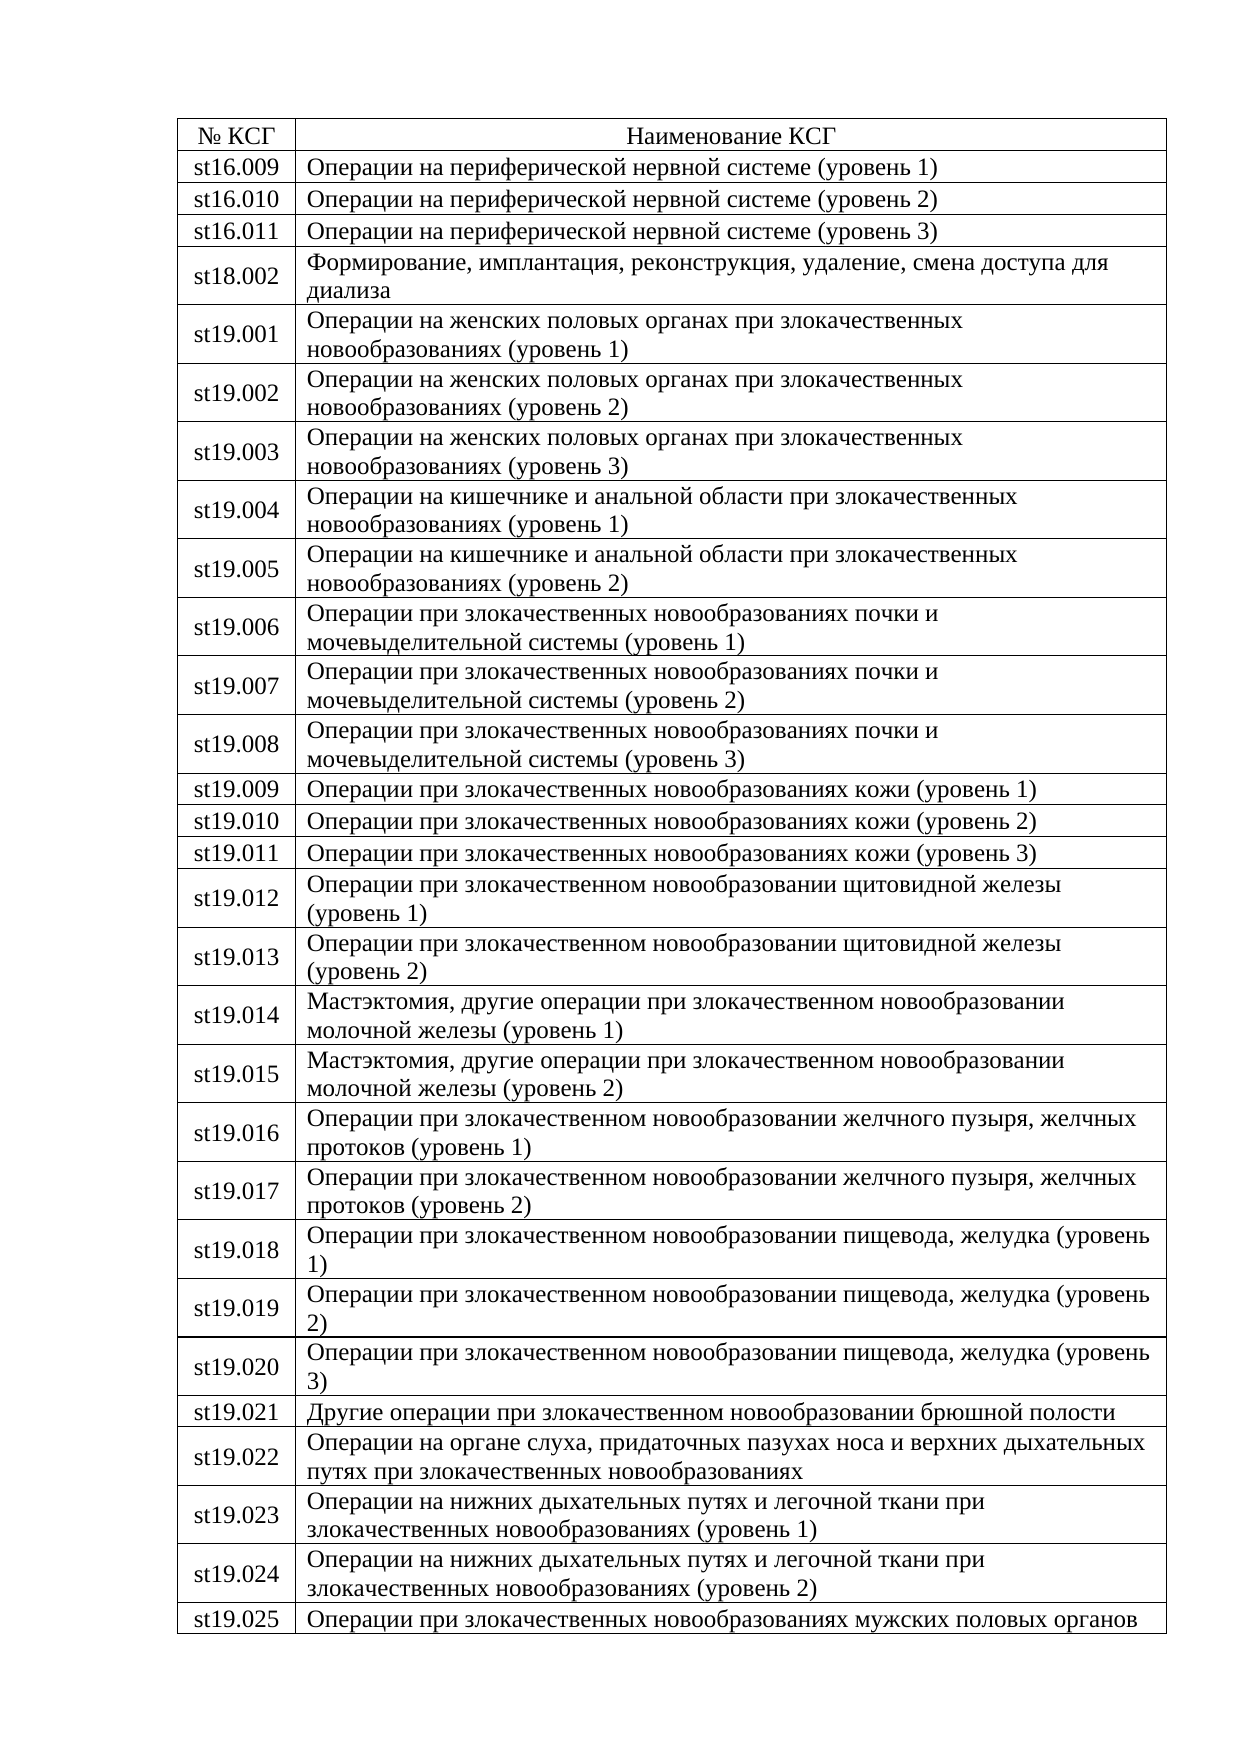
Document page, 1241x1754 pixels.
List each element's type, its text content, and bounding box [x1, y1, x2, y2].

table_cell Операции на периферической нервной системе (уровень 3) [296, 215, 1166, 246]
table_cell Другие операции при злокачественном новообразовании брюшной полости [296, 1396, 1166, 1426]
table_cell st19.015 [178, 1045, 295, 1102]
table_cell Мастэктомия, другие операции при злокачественном новообразовании молочной железы (уровень 2) [296, 1045, 1166, 1102]
table_cell Операции при злокачественных новообразованиях почки и мочевыделительной системы (уровень 3) [296, 715, 1166, 772]
table_cell Операции при злокачественном новообразовании желчного пузыря, желчных протоков (уровень 2) [296, 1162, 1166, 1219]
table_cell st19.025 [178, 1603, 295, 1633]
table_cell st19.009 [178, 774, 295, 804]
table_cell st19.016 [178, 1103, 295, 1161]
table_cell Формирование, имплантация, реконструкция, удаление, смена доступа для диализа [296, 247, 1166, 304]
table_cell Операции при злокачественных новообразованиях почки и мочевыделительной системы (уровень 1) [296, 598, 1166, 655]
table_cell st16.010 [178, 183, 295, 214]
table_cell st19.020 [178, 1338, 295, 1395]
table_cell Операции на женских половых органах при злокачественных новообразованиях (уровень 3) [296, 422, 1166, 480]
table_cell Операции на периферической нервной системе (уровень 2) [296, 183, 1166, 214]
table_cell Операции при злокачественных новообразованиях кожи (уровень 2) [296, 805, 1166, 836]
table_header Наименование КСГ [296, 119, 1166, 150]
table_header № КСГ [178, 119, 295, 150]
table_cell Операции на периферической нервной системе (уровень 1) [296, 151, 1166, 182]
table_cell st19.003 [178, 422, 295, 480]
table_cell Операции на кишечнике и анальной области при злокачественных новообразованиях (уровень 2) [296, 539, 1166, 597]
table_cell st19.017 [178, 1162, 295, 1219]
table_cell Операции при злокачественном новообразовании щитовидной железы (уровень 1) [296, 869, 1166, 927]
table_cell st19.008 [178, 715, 295, 772]
table_cell st19.012 [178, 869, 295, 927]
table_cell Операции при злокачественных новообразованиях почки и мочевыделительной системы (уровень 2) [296, 656, 1166, 714]
table_cell Операции при злокачественном новообразовании щитовидной железы (уровень 2) [296, 928, 1166, 985]
table_cell Операции на нижних дыхательных путях и легочной ткани при злокачественных новообразованиях (уровень 1) [296, 1486, 1166, 1543]
table_cell Мастэктомия, другие операции при злокачественном новообразовании молочной железы (уровень 1) [296, 986, 1166, 1044]
table_cell Операции при злокачественном новообразовании желчного пузыря, желчных протоков (уровень 1) [296, 1103, 1166, 1161]
table_cell st19.022 [178, 1427, 295, 1485]
table_cell st19.024 [178, 1544, 295, 1602]
table_cell st19.023 [178, 1486, 295, 1543]
table_cell st19.018 [178, 1220, 295, 1278]
table_cell st19.005 [178, 539, 295, 597]
table_cell st19.019 [178, 1279, 295, 1336]
table_cell st19.010 [178, 805, 295, 836]
table_cell Операции на нижних дыхательных путях и легочной ткани при злокачественных новообразованиях (уровень 2) [296, 1544, 1166, 1602]
table_cell Операции при злокачественных новообразованиях кожи (уровень 3) [296, 837, 1166, 868]
table_cell st16.011 [178, 215, 295, 246]
table_cell Операции при злокачественном новообразовании пищевода, желудка (уровень 2) [296, 1279, 1166, 1336]
table_cell st19.011 [178, 837, 295, 868]
table_cell Операции при злокачественном новообразовании пищевода, желудка (уровень 3) [296, 1338, 1166, 1395]
table_cell st19.002 [178, 364, 295, 421]
table_cell st16.009 [178, 151, 295, 182]
table_cell st19.001 [178, 305, 295, 363]
table_cell st18.002 [178, 247, 295, 304]
table_cell Операции при злокачественных новообразованиях кожи (уровень 1) [296, 774, 1166, 804]
table_cell Операции на женских половых органах при злокачественных новообразованиях (уровень 1) [296, 305, 1166, 363]
table_cell st19.013 [178, 928, 295, 985]
table_cell st19.006 [178, 598, 295, 655]
table_cell st19.007 [178, 656, 295, 714]
table_cell Операции на женских половых органах при злокачественных новообразованиях (уровень 2) [296, 364, 1166, 421]
table_cell Операции при злокачественном новообразовании пищевода, желудка (уровень 1) [296, 1220, 1166, 1278]
table_cell st19.004 [178, 481, 295, 538]
table_cell st19.014 [178, 986, 295, 1044]
table_cell st19.021 [178, 1396, 295, 1426]
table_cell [296, 1603, 1166, 1633]
table_cell Операции на органе слуха, придаточных пазухах носа и верхних дыхательных путях при злокачественных новообразованиях [296, 1427, 1166, 1485]
table_cell Операции на кишечнике и анальной области при злокачественных новообразованиях (уровень 1) [296, 481, 1166, 538]
